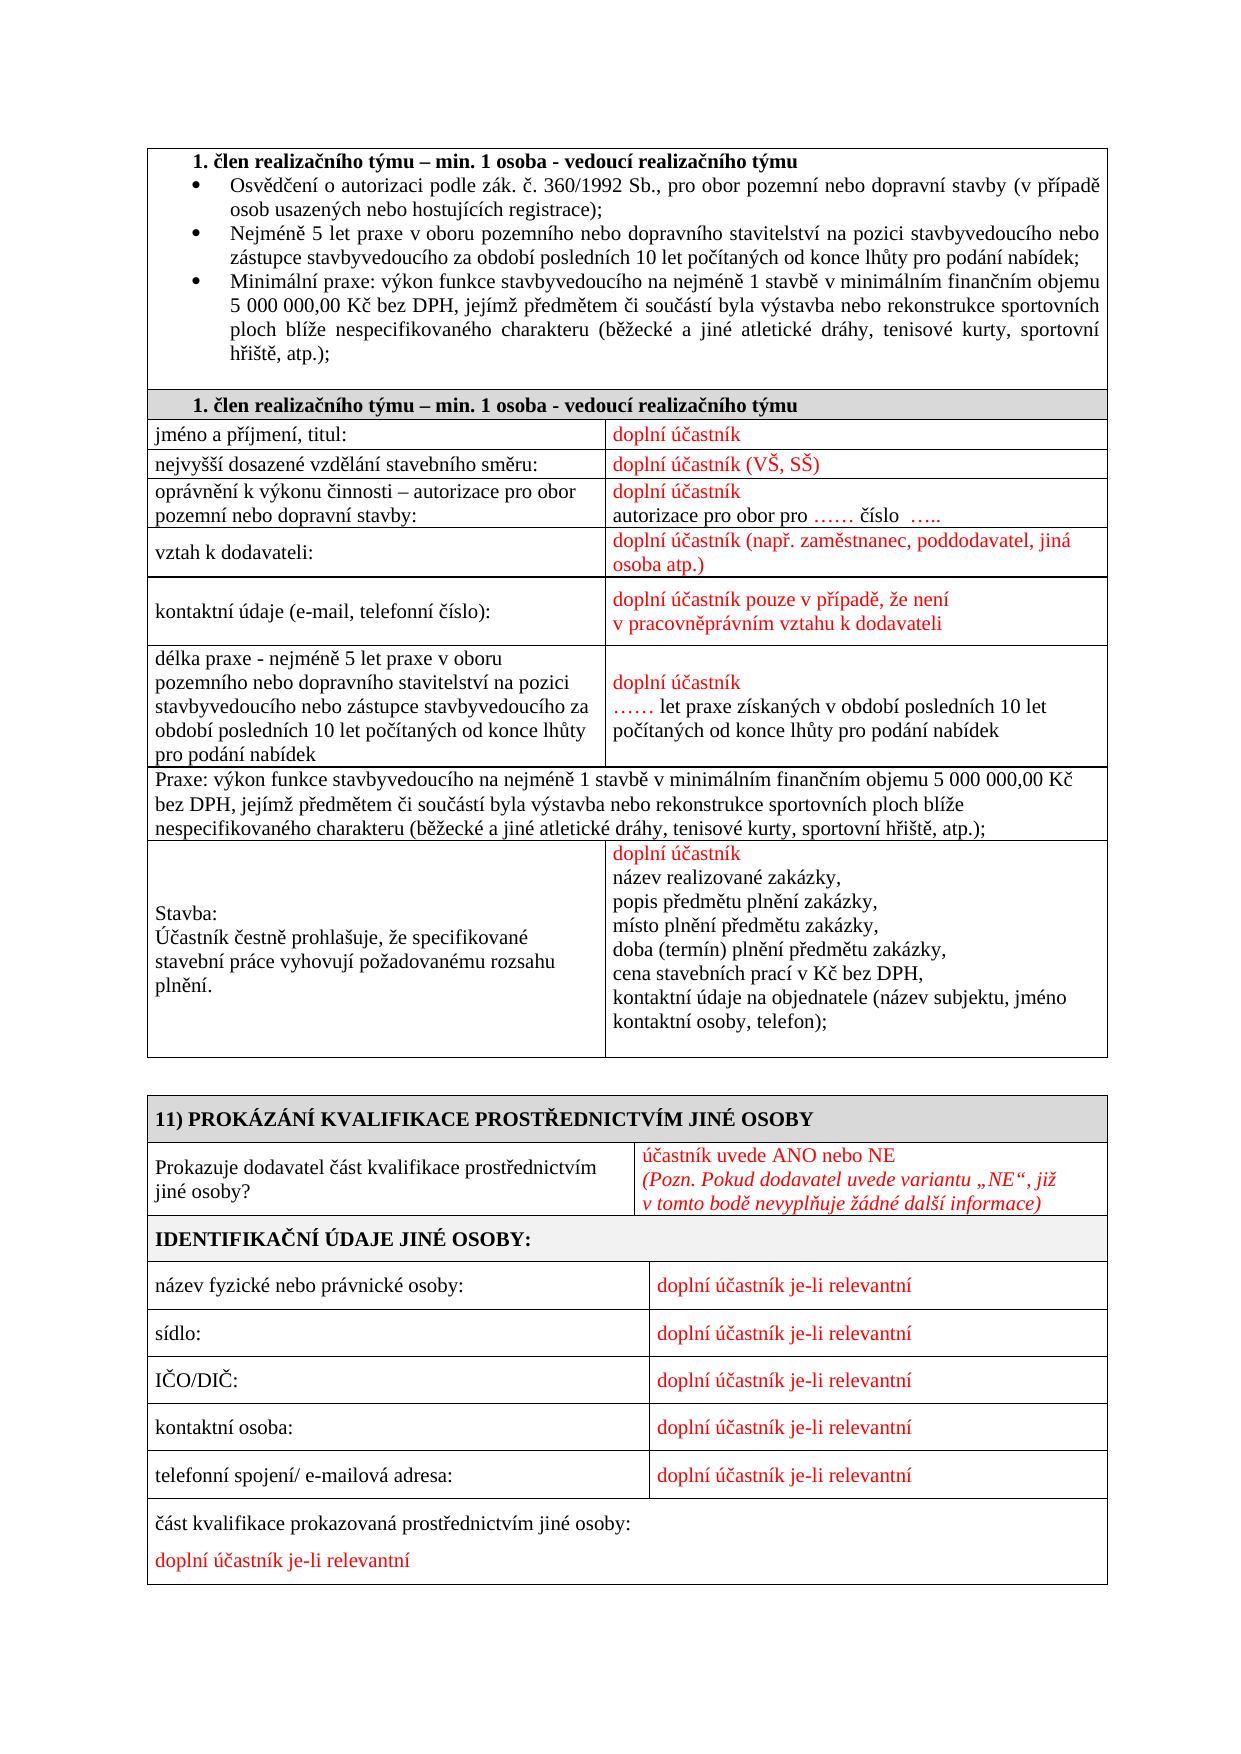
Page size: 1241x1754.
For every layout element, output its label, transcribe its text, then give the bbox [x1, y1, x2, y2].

table_cell Prokazuje dodavatel část kvalifikace prostřednictvím jiné osoby? [148, 1143, 634, 1215]
table_cell doplní účastník pouze v případě, že není v pracovněprávním vztahu k dodavateli [606, 578, 1107, 645]
table_cell sídlo: [148, 1310, 649, 1356]
table_cell IČO/DIČ: [148, 1357, 649, 1403]
table_cell oprávnění k výkonu činnosti – autorizace pro obor pozemní nebo dopravní stavby: [148, 479, 605, 527]
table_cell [148, 149, 1107, 389]
table_cell jméno a příjmení, titul: [148, 420, 605, 448]
table_cell IDENTIFIKAČNÍ ÚDAJE JINÉ OSOBY: [148, 1216, 1107, 1261]
table_cell doplní účastník (VŠ, SŠ) [606, 450, 1107, 478]
table_cell doplní účastník (např. zaměstnanec, poddodavatel, jiná osoba atp.) [606, 528, 1107, 576]
table_cell telefonní spojení/ e-mailová adresa: [148, 1451, 649, 1498]
table_cell doplní účastník je-li relevantní [650, 1357, 1107, 1403]
table_cell doplní účastník je-li relevantní [650, 1404, 1107, 1450]
table_header 11) PROKÁZÁNÍ KVALIFIKACE PROSTŘEDNICTVÍM JINÉ OSOBY [148, 1096, 1107, 1142]
table_cell doplní účastník je-li relevantní [650, 1262, 1107, 1308]
table_cell Stavba: Účastník čestně prohlašuje, že specifikované stavební práce vyhovují požadovanému rozsahu plnění. [148, 841, 605, 1057]
table_cell doplní účastník je-li relevantní [650, 1451, 1107, 1498]
table_cell délka praxe - nejméně 5 let praxe v oboru pozemního nebo dopravního stavitelství na pozici stavbyvedoucího nebo zástupce stavbyvedoucího za období posledních 10 let počítaných od konce lhůty pro podání nabídek [148, 646, 605, 766]
table_cell doplní účastník …… let praxe získaných v období posledních 10 let počítaných od konce lhůty pro podání nabídek [606, 646, 1107, 766]
table_cell vztah k dodavateli: [148, 528, 605, 576]
table_cell 1. člen realizačního týmu – min. 1 osoba - vedoucí realizačního týmu [148, 390, 1107, 419]
table_cell doplní účastník je-li relevantní [650, 1310, 1107, 1356]
table_cell název fyzické nebo právnické osoby: [148, 1262, 649, 1308]
table_cell doplní účastník název realizované zakázky, popis předmětu plnění zakázky, místo plnění předmětu zakázky, doba (termín) plnění předmětu zakázky, cena stavebních prací v Kč bez DPH, kontaktní údaje na objednatele (název subjektu, jméno kontaktní osoby, telefon); [606, 841, 1107, 1057]
table_cell účastník uvede ANO nebo NE (Pozn. Pokud dodavatel uvede variantu „NE“, již v tomto bodě nevyplňuje žádné další informace) [635, 1143, 1107, 1215]
table_cell kontaktní údaje (e-mail, telefonní číslo): [148, 578, 605, 645]
table_cell doplní účastník [606, 420, 1107, 448]
table_cell Praxe: výkon funkce stavbyvedoucího na nejméně 1 stavbě v minimálním finančním objemu 5 000 000,00 Kč bez DPH, jejímž předmětem či součástí byla výstavba nebo rekonstrukce sportovních ploch blíže nespecifikovaného charakteru (běžecké a jiné atletické dráhy, tenisové kurty, sportovní hřiště, atp.); [148, 768, 1107, 839]
table_cell doplní účastník autorizace pro obor pro …… číslo ….. [606, 479, 1107, 527]
table_cell nejvyšší dosazené vzdělání stavebního směru: [148, 450, 605, 478]
table_cell kontaktní osoba: [148, 1404, 649, 1450]
table_cell část kvalifikace prokazovaná prostřednictvím jiné osoby: doplní účastník je-li relevantní [148, 1499, 1107, 1584]
